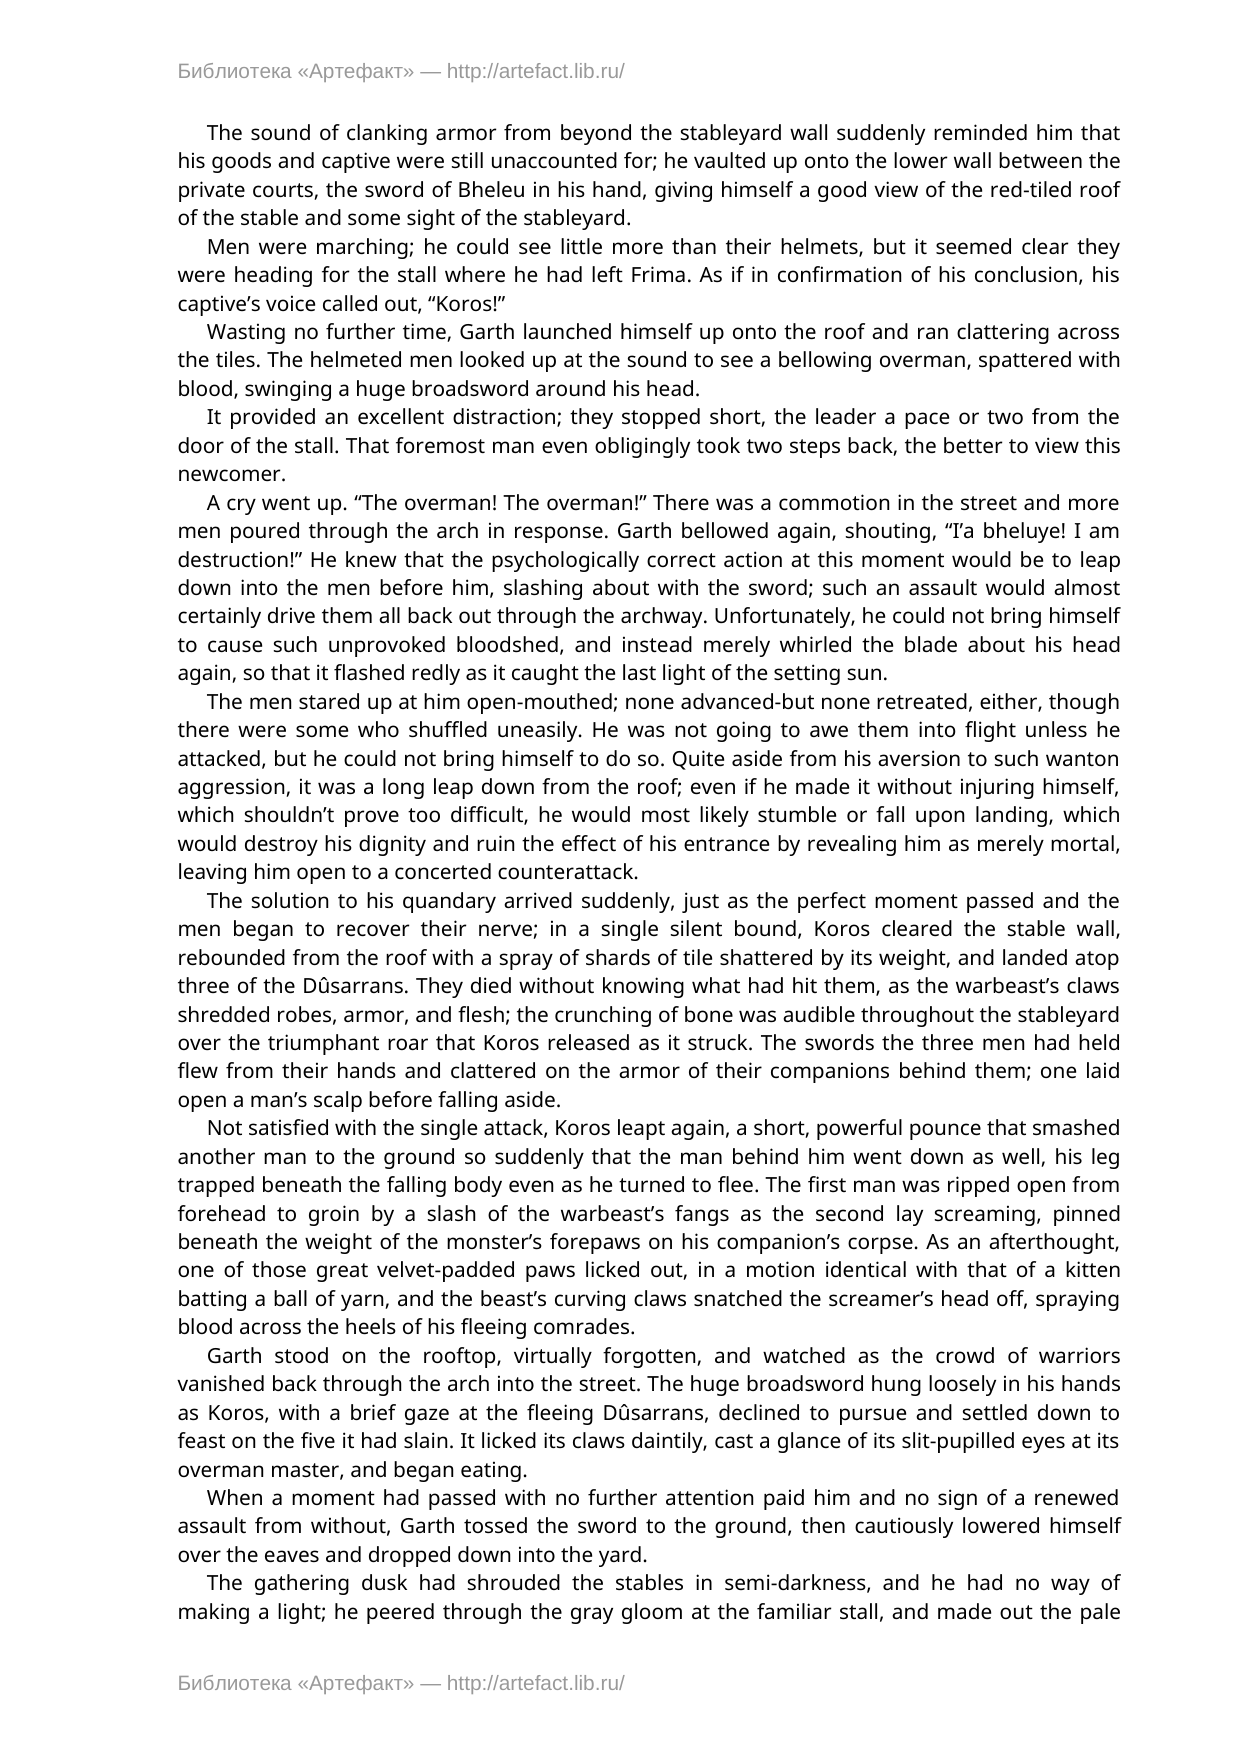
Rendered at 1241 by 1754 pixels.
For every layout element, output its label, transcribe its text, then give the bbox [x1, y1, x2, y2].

text Garth stood on the rooftop, virtually forgotten, and watched as the crowd of warriors vanished back through the arch into the street. The huge broadsword hung loosely in his hands as Koros, with a brief gaze at the fleeing Dûsarrans, declined to pursue and settled down to feast on the five it had slain. It licked its claws daintily, cast a glance of its slit-pupilled eyes at its overman master, and began eating. [177, 1341, 1122, 1483]
text Wasting no further time, Garth launched himself up onto the roof and ran clattering across the tiles. The helmeted men looked up at the sound to see a bellowing overman, spattered with blood, swinging a huge broadsword around his head. [177, 317, 1122, 402]
text The men stared up at him open-mouthed; none advanced-but none retreated, either, though there were some who shuffled uneasily. He was not going to awe them into flight unless he attacked, but he could not bring himself to do so. Quite aside from his aversion to such wanton aggression, it was a long leap down from the roof; even if he made it without injuring himself, which shouldn’t prove too difficult, he would most likely stumble or fall upon landing, which would destroy his dignity and ruin the effect of his entrance by revealing him as merely mortal, leaving him open to a concerted counterattack. [177, 687, 1122, 886]
text It provided an excellent distraction; they stopped short, the leader a pace or two from the door of the stall. That foremost man even obligingly took two steps back, the better to view this newcomer. [177, 402, 1122, 488]
text Men were marching; he could see little more than their helmets, but it seemed clear they were heading for the stall where he had left Frima. As if in confirmation of his conclusion, his captive’s voice called out, “Koros!” [177, 232, 1122, 317]
text The solution to his quandary arrived suddenly, just as the perfect moment passed and the men began to recover their nerve; in a single silent bound, Koros cleared the stable wall, rebounded from the roof with a spray of shards of tile shattered by its weight, and landed atop three of the Dûsarrans. They died without knowing what had hit them, as the warbeast’s claws shredded robes, armor, and flesh; the crunching of bone was audible throughout the stableyard over the triumphant roar that Koros released as it struck. The swords the three men had held flew from their hands and clattered on the armor of their companions behind them; one laid open a man’s scalp before falling aside. [177, 886, 1122, 1113]
text Not satisfied with the single attack, Koros leapt again, a short, powerful pounce that smashed another man to the ground so suddenly that the man behind him went down as well, his leg trapped beneath the falling body even as he turned to flee. The first man was ripped open from forehead to groin by a slash of the warbeast’s fangs as the second lay screaming, pinned beneath the weight of the monster’s forepaws on his companion’s corpse. As an afterthought, one of those great velvet-padded paws licked out, in a motion identical with that of a kitten batting a ball of yarn, and the beast’s curving claws snatched the screamer’s head off, spraying blood across the heels of his fleeing comrades. [177, 1113, 1122, 1341]
text The sound of clanking armor from beyond the stableyard wall suddenly reminded him that his goods and captive were still unaccounted for; he vaulted up onto the lower wall between the private courts, the sword of Bheleu in his hand, giving himself a good view of the red-tiled roof of the stable and some sight of the stableyard. [177, 118, 1122, 232]
text A cry went up. “The overman! The overman!” There was a commotion in the street and more men poured through the arch in response. Garth bellowed again, shouting, “I’a bheluye! I am destruction!” He knew that the psychologically correct action at this moment would be to leap down into the men before him, slashing about with the sword; such an assault would almost certainly drive them all back out through the archway. Unfortunately, he could not bring himself to cause such unprovoked bloodshed, and instead merely whirled the blade about his head again, so that it flashed redly as it caught the last light of the setting sun. [177, 488, 1122, 687]
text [177, 1568, 1122, 1625]
text When a moment had passed with no further attention paid him and no sign of a renewed assault from without, Garth tossed the sword to the ground, then cautiously lowered himself over the eaves and dropped down into the yard. [177, 1483, 1122, 1568]
